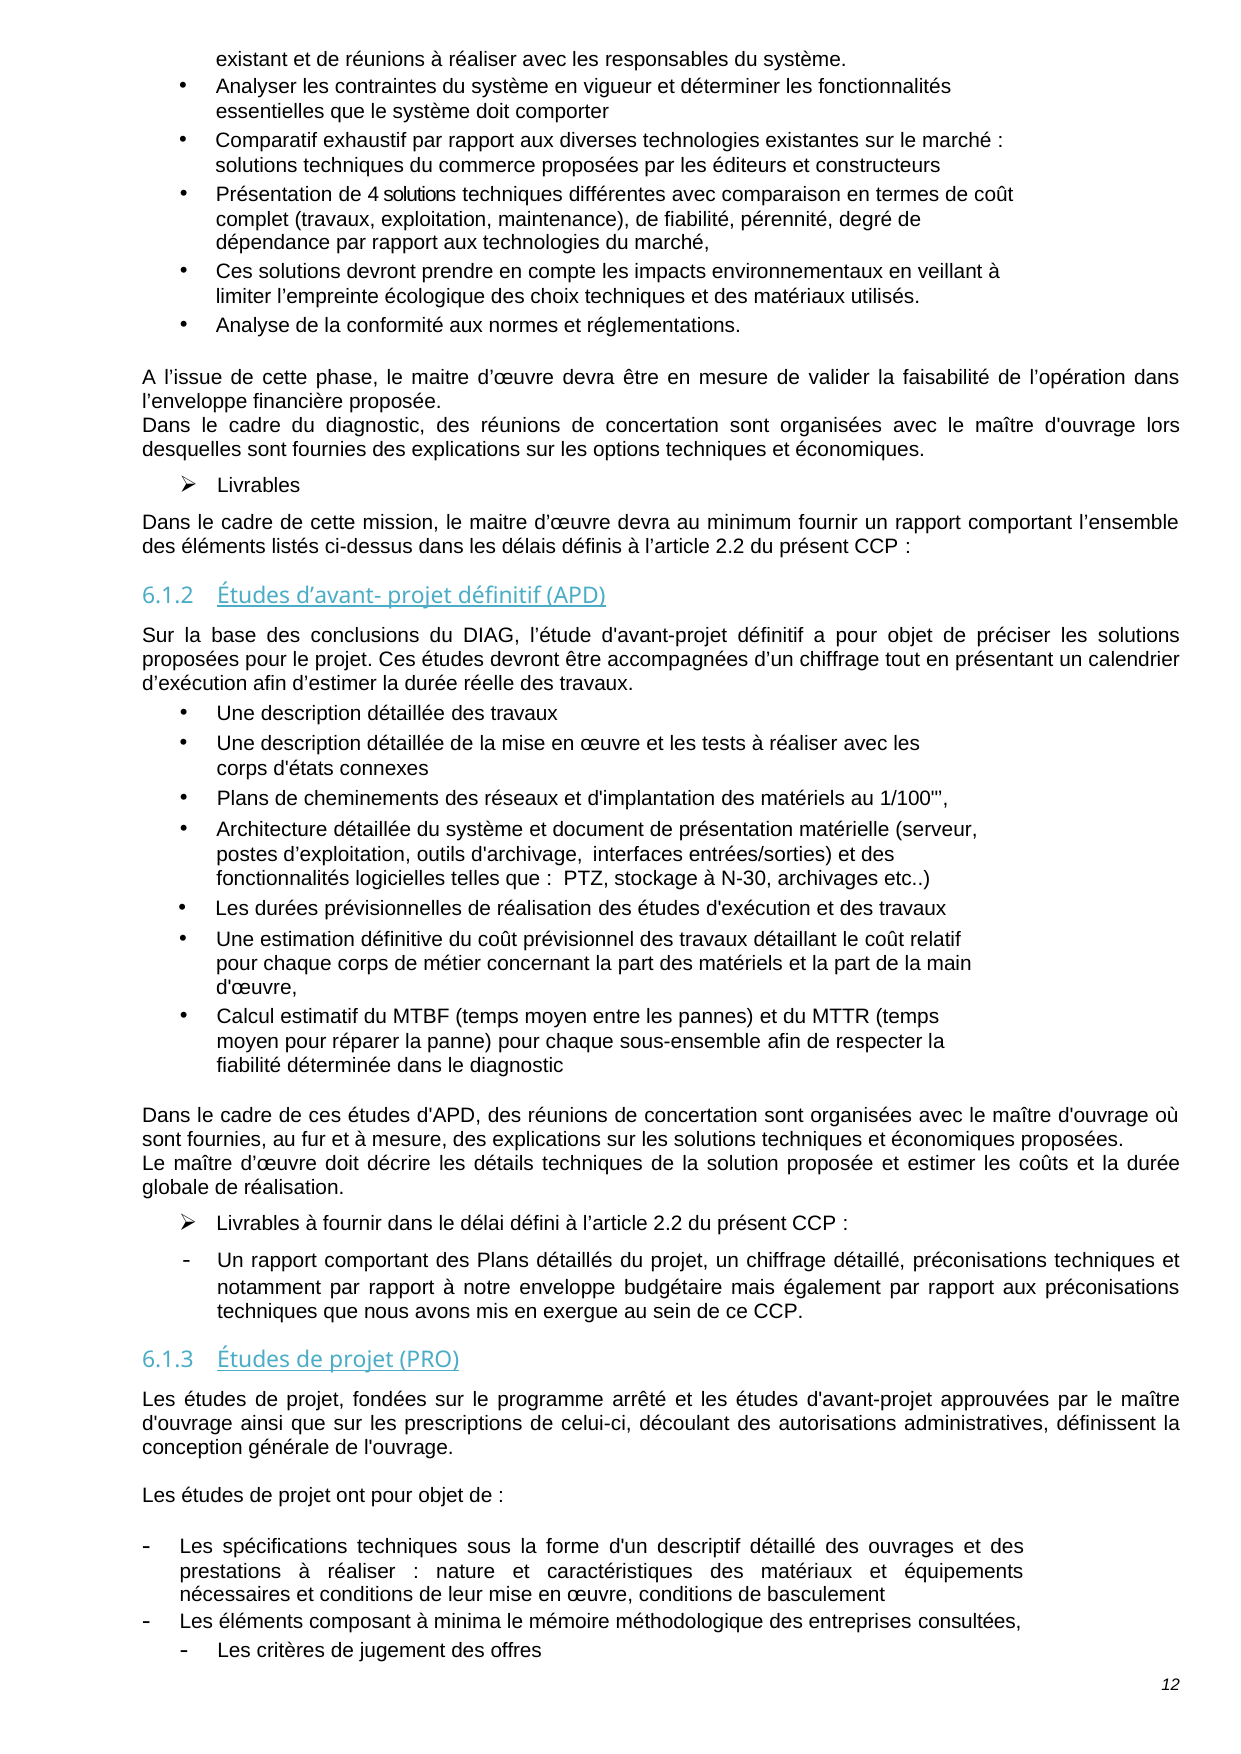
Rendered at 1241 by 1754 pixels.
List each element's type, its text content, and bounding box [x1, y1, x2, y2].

text Le maître d’œuvre doit décrire les détails techniques de la solution proposée et estimer les coûts et la durée globale de réalisation. [142, 1251, 1181, 1299]
list Analyse de la conformité aux normes et réglementations. [179, 411, 1023, 439]
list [142, 1631, 1025, 1659]
list Livrables [179, 573, 1181, 598]
text Dans le cadre de ces études d'APD, des réunions de concertation sont organisées avec le maître d'ouvrage où sont fournies, au fur et à mesure, des explications sur les solutions techniques et économiques proposées. [142, 1203, 1181, 1251]
list Livrables à fournir dans le délai défini à l’article 2.2 du présent CCP : [179, 1311, 1181, 1336]
list Audit des installations existantes et des fonctionnalités existantes à partir du système existant et de réunions à réaliser avec les responsables du système. [178, 119, 1019, 171]
list Architecture détaillée du système et document de présentation matérielle (serveur, postes d’exploitation, outils d'archivage, interfaces entrées/sorties) et des fonctionnalités logicielles telles que : PTZ, stockage à N-30, archivages etc..) [179, 913, 978, 989]
list Un rapport comportant des Plans détaillés du projet, un chiffrage détaillé, préconisations techniques et notamment par rapport à notre enveloppe budgétaire mais également par rapport aux préconisations techniques que nous avons mis en exergue au sein de ce CCP. [179, 1348, 1181, 1423]
text Dans le cadre du diagnostic, des réunions de concertation sont organisées avec le maître d'ouvrage lors desquelles sont fournies des explications sur les options techniques et économiques. [142, 513, 1181, 561]
list Les durées prévisionnelles de réalisation des études d'exécution et des travaux [178, 992, 1181, 1021]
list Plans de cheminements des réseaux et d'implantation des matériels au 1/100"’, [179, 882, 1181, 911]
list Ces solutions devront prendre en compte les impacts environnementaux en veillant à limiter l’empreinte écologique des choix techniques et des matériaux utilisés. [179, 356, 1023, 408]
list Calcul estimatif du MTBF (temps moyen entre les pannes) et du MTTR (temps moyen pour réparer la panne) pour chaque sous-ensemble afin de respecter la fiabilité déterminée dans le diagnostic [179, 1101, 1007, 1176]
list Une estimation définitive du coût prévisionnel des travaux détaillant le coût relatif pour chaque corps de métier concernant la part des matériels et la part de la main d'œuvre, [178, 1023, 976, 1099]
text Le maitre d’œuvre, étant soumis à une obligation de résultat, il utilisera toutes les méthodes utiles à la bonne réalisation de sa mission. Le titulaire aura à sa charge la réalisation des missions suivantes : [142, 47, 1181, 95]
text Sur la base des conclusions du DIAG, l’étude d'avant-projet définitif a pour objet de préciser les solutions proposées pour le projet. Ces études devront être accompagnées d’un chiffrage tout en présentant un calendrier d’exécution afin d’estimer la durée réelle des travaux. [142, 723, 1181, 795]
text A l’issue de cette phase, le maitre d’œuvre devra être en mesure de valider la faisabilité de l’opération dans l’enveloppe financière proposée. [142, 465, 1181, 513]
text Dans le cadre de cette mission, le maitre d’œuvre devra au minimum fournir un rapport comportant l’ensemble des éléments listés ci-dessus dans les délais définis à l’article 2.2 du présent CCP : [142, 610, 1181, 658]
subtitle Études de projet (PRO) [142, 1443, 1181, 1475]
subtitle Études d’avant- projet définitif (APD) [142, 679, 1181, 710]
text Les études de projet, fondées sur le programme arrêté et les études d'avant-projet approuvées par le maître d'ouvrage ainsi que sur les prescriptions de celui-ci, découlant des autorisations administratives, définissent la conception générale de l'ouvrage. [142, 1487, 1181, 1559]
list Comparatif exhaustif par rapport aux diverses technologies existantes sur le marché : solutions techniques du commerce proposées par les éditeurs et constructeurs [178, 225, 1009, 276]
list Une description détaillée des travaux [179, 797, 1181, 826]
list Analyser les contraintes du système en vigueur et déterminer les fonctionnalités essentielles que le système doit comporter [178, 171, 1019, 222]
list Une description détaillée de la mise en œuvre et les tests à réaliser avec les corps d'états connexes [179, 828, 967, 880]
list Présentation de 4 solutions techniques différentes avec comparaison en termes de coût complet (travaux, exploitation, maintenance), de fiabilité, pérennité, degré de dépendance par rapport aux technologies du marché, [179, 279, 1023, 354]
text Les études de projet ont pour objet de : [142, 1583, 1181, 1607]
